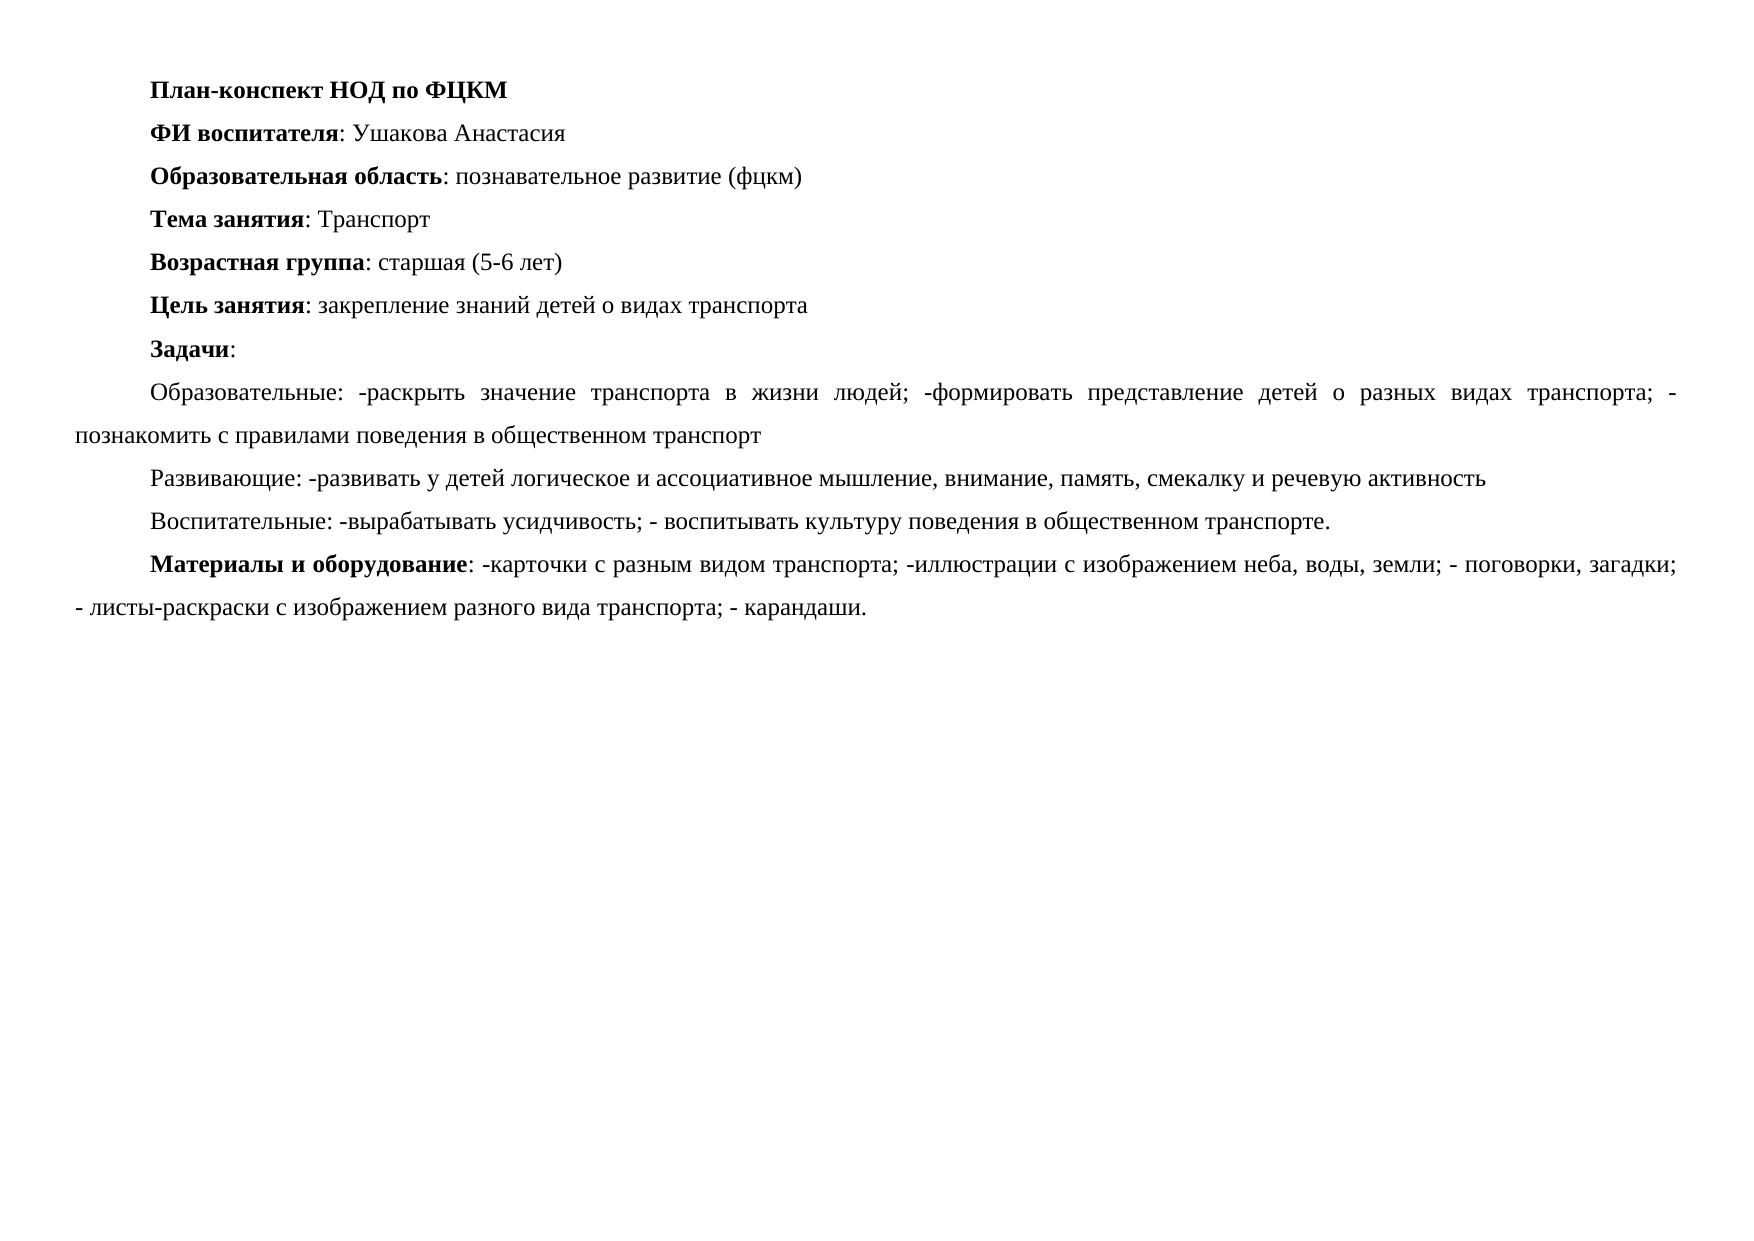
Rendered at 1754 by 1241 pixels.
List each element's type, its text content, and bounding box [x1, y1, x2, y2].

text Материалы и оборудование: -карточки с разным видом транспорта; -иллюстрации с изображением неба, воды, земли; - поговорки, загадки; - листы-раскраски с изображением разного вида транспорта; - карандаши. [75, 549, 1679, 621]
text ФИ воспитателя: Ушакова Анастасия [75, 118, 1679, 147]
text Образовательные: -раскрыть значение транспорта в жизни людей; -формировать представление детей о разных видах транспорта; - познакомить с правилами поведения в общественном транспорт [75, 377, 1679, 449]
text Развивающие: -развивать у детей логическое и ассоциативное мышление, внимание, память, смекалку и речевую активность [75, 463, 1679, 492]
text Возрастная группа: старшая (5-6 лет) [75, 247, 1679, 276]
text Задачи: [75, 334, 1679, 362]
text Образовательная область: познавательное развитие (фцкм) [75, 161, 1679, 190]
text Цель занятия: закрепление знаний детей о видах транспорта [75, 291, 1679, 319]
text Тема занятия: Транспорт [75, 204, 1679, 233]
text Воспитательные: -вырабатывать усидчивость; - воспитывать культуру поведения в общественном транспорте. [75, 506, 1679, 535]
text План-конспект НОД по ФЦКМ [75, 75, 1679, 104]
